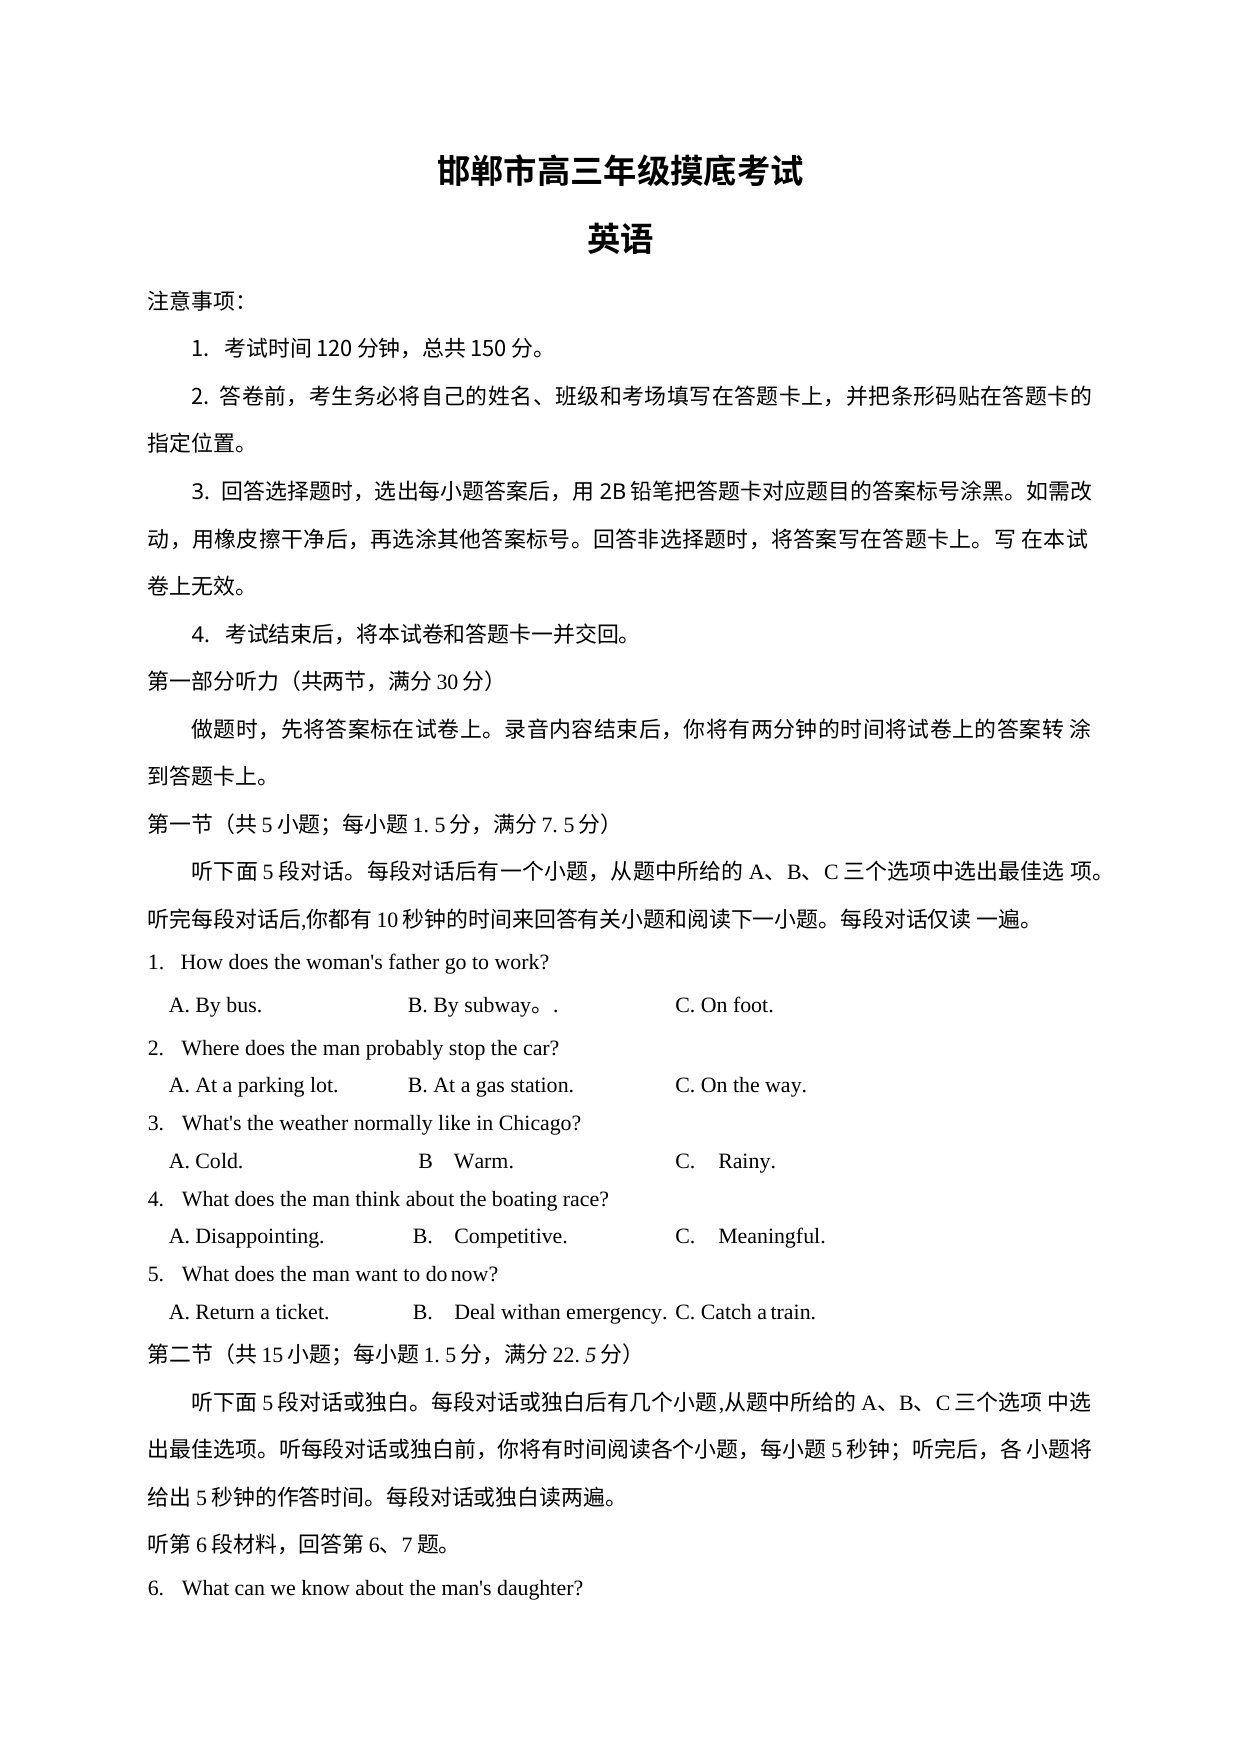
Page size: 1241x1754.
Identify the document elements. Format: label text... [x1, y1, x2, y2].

text 1. How does the woman's father go to work? [148, 949, 1092, 974]
text 第二节（共15小题；每小题1. 5分，满分22. 5分） [148, 1337, 1092, 1369]
text 注意事项： [148, 284, 1092, 316]
text A. Cold. B Warm. C. Rainy. [148, 1148, 1092, 1173]
text A. By bus. B. By subway。. C. On foot. [148, 987, 1092, 1019]
text 邯郸市高三年级摸底考试 [148, 148, 1092, 193]
text 6. What can we know about the man's daughter? [148, 1574, 1092, 1600]
text 听下面5段对话或独白。每段对话或独白后有几个小题,从题中所给的A、B、C三个选项 中选出最佳选项。听每段对话或独白前，你将有时间阅读各个小题，每小题5秒钟；听完后，各 小题将给出5秒钟的作答时间。每段对话或独白读两遍。 [148, 1384, 1092, 1511]
text 2. 答卷前，考生务必将自己的姓名、班级和考场填写在答题卡上，并把条形码贴在答题卡的指定位置。 [148, 379, 1092, 458]
text 2. Where does the man probably stop the car? [148, 1034, 1092, 1060]
text 听第6段材料，回答第6、7题。 [148, 1527, 1092, 1559]
text 第一节（共5小题；每小题1. 5分，满分7. 5分） [148, 807, 1092, 838]
text 4. 考试结束后，将本试卷和答题卡一并交回。 [148, 617, 1092, 648]
text A. Disappointing. B. Competitive. C. Meaningful. [148, 1223, 1092, 1249]
text 5. What does the man want to do now? [148, 1261, 1092, 1287]
text 做题时，先将答案标在试卷上。录音内容结束后，你将有两分钟的时间将试卷上的答案转 涂到答题卡上。 [148, 712, 1092, 791]
text 英语 [148, 216, 1092, 261]
text 4. What does the man think about the boating race? [148, 1186, 1092, 1211]
text 3. What's the weather normally like in Chicago? [148, 1110, 1092, 1135]
text A. Return a ticket. B. Deal with an emergency. C. Catch a train. [148, 1299, 1092, 1324]
text 第一部分听力（共两节，满分30分） [148, 664, 1092, 696]
text 1. 考试时间120分钟，总共150分。 [148, 331, 1092, 363]
text 3. 回答选择题时，选出每小题答案后，用2B铅笔把答题卡对应题目的答案标号涂黑。如需改动，用橡皮擦干净后，再选涂其他答案标号。回答非选择题时，将答案写在答题卡上。写 在本试卷上无效。 [148, 474, 1092, 601]
text A. At a parking lot. B. At a gas station. C. On the way. [148, 1072, 1092, 1097]
text 听下面5段对话。每段对话后有一个小题，从题中所给的A、B、C三个选项中选出最佳选 项。听完每段对话后,你都有10秒钟的时间来回答有关小题和阅读下一小题。每段对话仅读 一遍。 [148, 854, 1092, 933]
